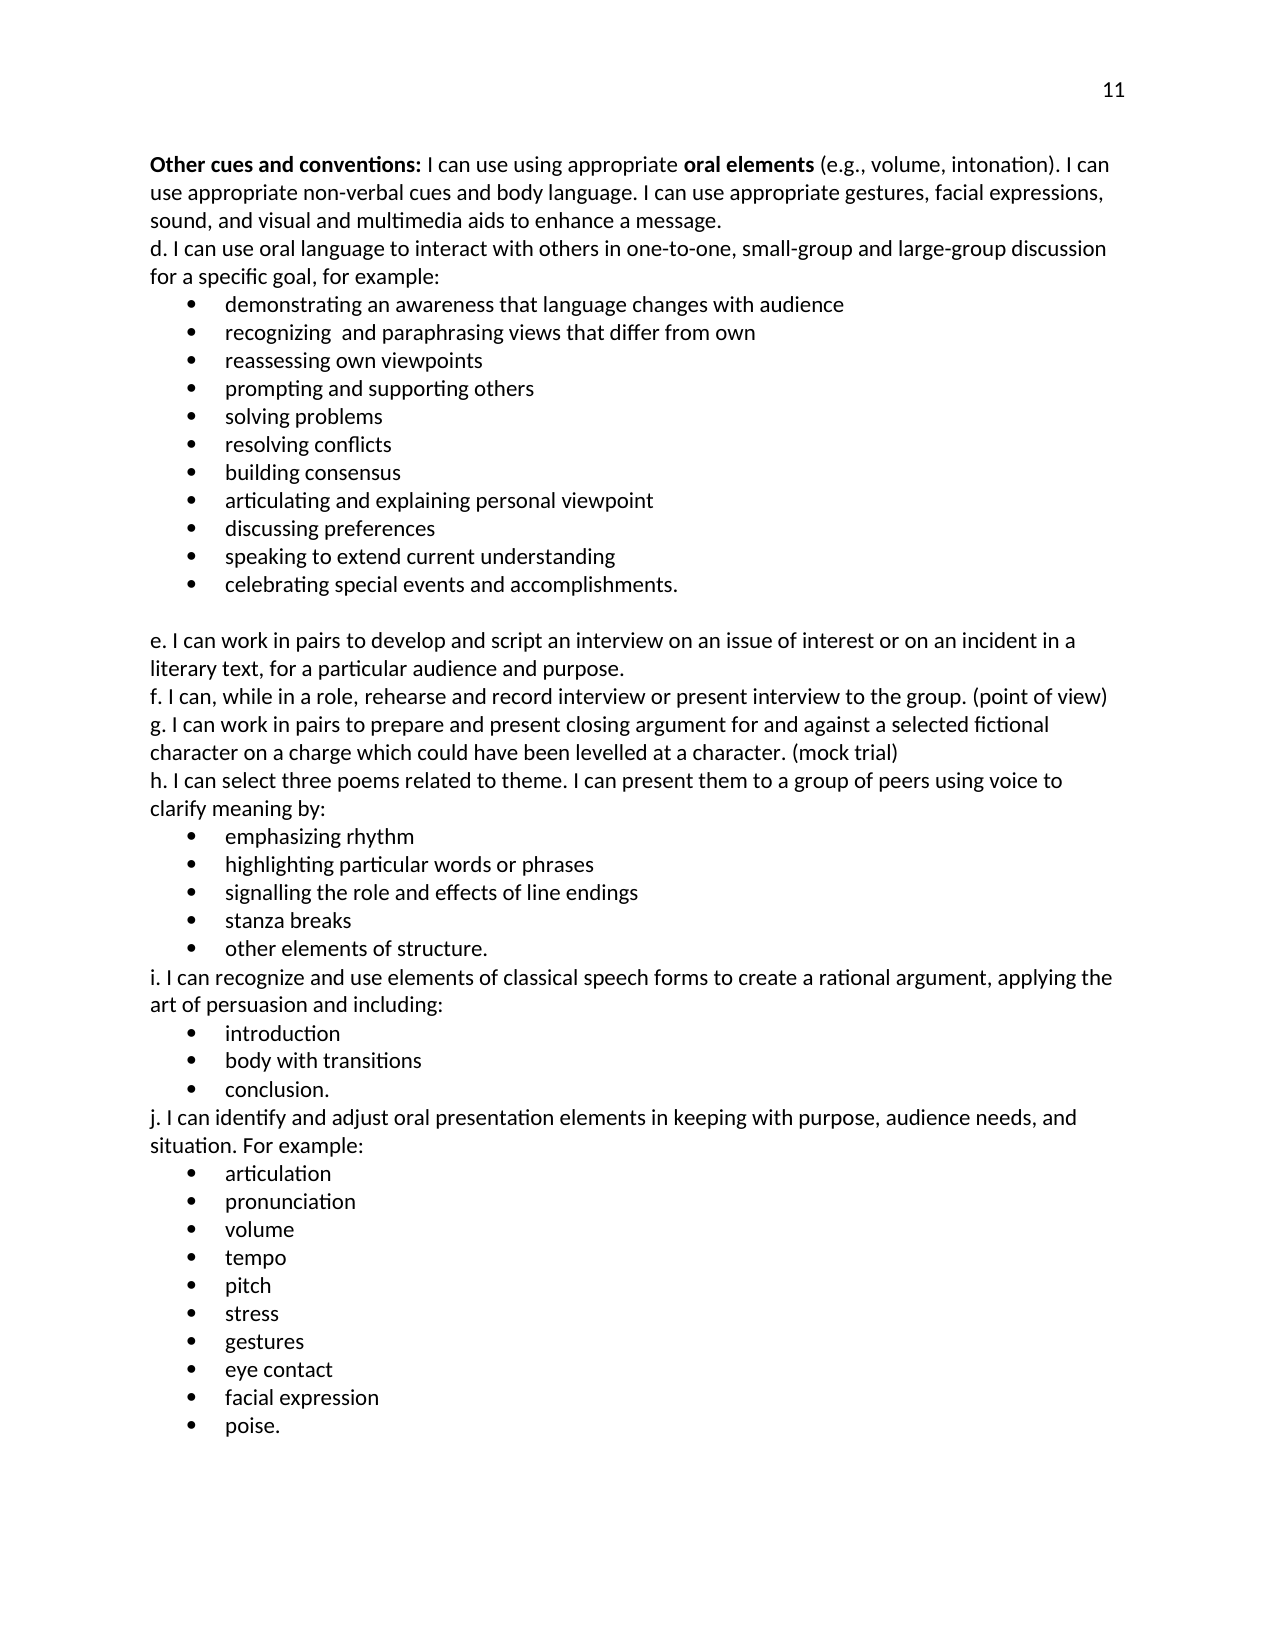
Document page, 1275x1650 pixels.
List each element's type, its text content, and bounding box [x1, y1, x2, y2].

list speaking to extend current understanding [187, 542, 1125, 570]
list conclusion. [187, 1075, 1125, 1103]
text h. I can select three poems related to theme. I can present them to a group of peers using voice to clarify meaning by: [150, 766, 1125, 822]
list volume [187, 1215, 1125, 1243]
text e. I can work in pairs to develop and script an interview on an issue of interest or on an incident in a literary text, for a particular audience and purpose. [150, 626, 1125, 682]
list stress [187, 1299, 1125, 1327]
list pitch [187, 1271, 1125, 1299]
text i. I can recognize and use elements of classical speech forms to create a rational argument, applying the art of persuasion and including: [150, 963, 1125, 1019]
list pronunciation [187, 1187, 1125, 1215]
list highlighting particular words or phrases [187, 851, 1125, 878]
list stanza breaks [187, 907, 1125, 934]
list body with transitions [187, 1047, 1125, 1075]
text g. I can work in pairs to prepare and present closing argument for and against a selected fictional character on a charge which could have been levelled at a character. (mock trial) [150, 710, 1125, 766]
text Other cues and conventions: I can use using appropriate oral elements (e.g., volume, intonation). I can use appropriate non-verbal cues and body language. I can use appropriate gestures, facial expressions, sound, and visual and multimedia aids to enhance a message. [150, 150, 1125, 234]
list celebrating special events and accomplishments. [187, 570, 1125, 598]
list articulating and explaining personal viewpoint [187, 486, 1125, 514]
text d. I can use oral language to interact with others in one-to-one, small-group and large-group discussion for a specific goal, for example: [150, 234, 1125, 290]
list tempo [187, 1243, 1125, 1271]
list poise. [187, 1411, 1125, 1439]
list eye contact [187, 1355, 1125, 1383]
list signalling the role and effects of line endings [187, 878, 1125, 907]
list reassessing own viewpoints [187, 346, 1125, 374]
list other elements of structure. [187, 934, 1125, 963]
list resolving conflicts [187, 430, 1125, 458]
list introduction [187, 1019, 1125, 1047]
list building consensus [187, 458, 1125, 486]
list facial expression [187, 1383, 1125, 1411]
text j. I can identify and adjust oral presentation elements in keeping with purpose, audience needs, and situation. For example: [150, 1103, 1125, 1159]
list emphasizing rhythm [187, 822, 1125, 851]
list solving problems [187, 402, 1125, 430]
text f. I can, while in a role, rehearse and record interview or present interview to the group. (point of view) [150, 682, 1125, 710]
list gestures [187, 1327, 1125, 1355]
list discussing preferences [187, 514, 1125, 542]
list recognizing and paraphrasing views that differ from own [187, 318, 1125, 346]
list articulation [187, 1159, 1125, 1187]
list demonstrating an awareness that language changes with audience [187, 290, 1125, 318]
list prompting and supporting others [187, 374, 1125, 402]
